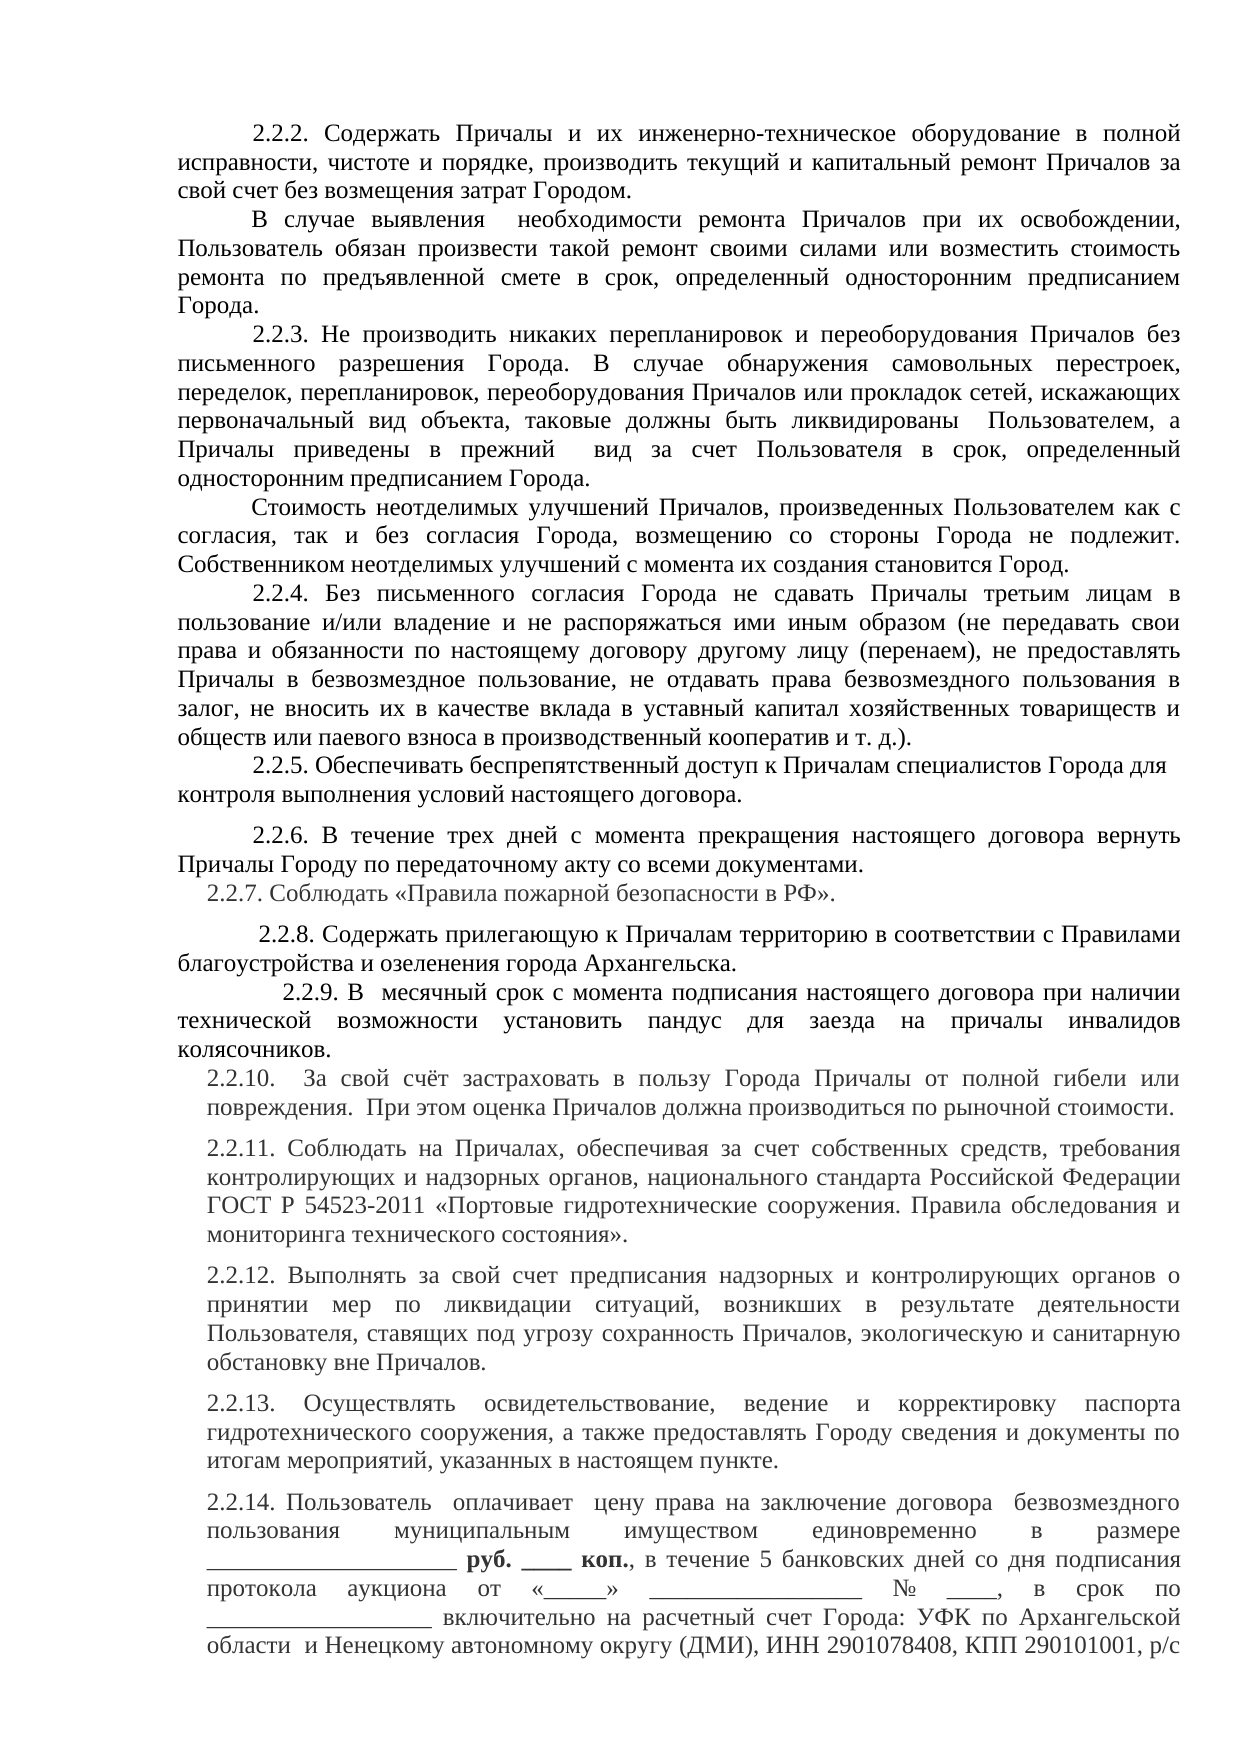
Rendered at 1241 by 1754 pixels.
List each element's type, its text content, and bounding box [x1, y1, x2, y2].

text 2.2.2. Содержать Причалы и их инженерно-техническое оборудование в полной исправности, чистоте и порядке, производить текущий и капитальный ремонт Причалов за свой счет без возмещения затрат Городом. [177, 118, 1181, 204]
text 2.2.6. В течение трех дней с момента прекращения настоящего договора вернуть Причалы Городу по передаточному акту со всеми документами. [177, 821, 1181, 878]
text Стоимость неотделимых улучшений Причалов, произведенных Пользователем как с согласия, так и без согласия Города, возмещению со стороны Города не подлежит. Собственником неотделимых улучшений с момента их создания становится Город. [177, 492, 1181, 578]
text 2.2.3. Не производить никаких перепланировок и переоборудования Причалов без письменного разрешения Города. В случае обнаружения самовольных перестроек, переделок, перепланировок, переоборудования Причалов или прокладок сетей, искажающих первоначальный вид объекта, таковые должны быть ликвидированы Пользователем, а Причалы приведены в прежний вид за счет Пользователя в срок, определенный односторонним предписанием Города. [177, 319, 1181, 492]
text 2.2.12. Выполнять за свой счет предписания надзорных и контролирующих органов о принятии мер по ликвидации ситуаций, возникших в результате деятельности Пользователя, ставящих под угрозу сохранность Причалов, экологическую и санитарную обстановку вне Причалов. [207, 1261, 1181, 1376]
text 2.2.7. Соблюдать «Правила пожарной безопасности в РФ». [207, 878, 1181, 907]
text 2.2.5. Обеспечивать беспрепятственный доступ к Причалам специалистов Города для контроля выполнения условий настоящего договора. [177, 751, 1181, 808]
text В случае выявления необходимости ремонта Причалов при их освобождении, Пользователь обязан произвести такой ремонт своими силами или возместить стоимость ремонта по предъявленной смете в срок, определенный односторонним предписанием Города. [177, 204, 1181, 319]
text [207, 1487, 1181, 1659]
text 2.2.9. В месячный срок с момента подписания настоящего договора при наличии технической возможности установить пандус для заезда на причалы инвалидов колясочников. [177, 977, 1181, 1063]
text 2.2.11. Соблюдать на Причалах, обеспечивая за счет собственных средств, требования контролирующих и надзорных органов, национального стандарта Российской Федерации ГОСТ Р 54523-2011 «Портовые гидротехнические сооружения. Правила обследования и мониторинга технического состояния». [207, 1133, 1181, 1248]
text 2.2.4. Без письменного согласия Города не сдавать Причалы третьим лицам в пользование и/или владение и не распоряжаться ими иным образом (не передавать свои права и обязанности по настоящему договору другому лицу (перенаем), не предоставлять Причалы в безвозмездное пользование, не отдавать права безвозмездного пользования в залог, не вносить их в качестве вклада в уставный капитал хозяйственных товариществ и обществ или паевого взноса в производственный кооператив и т. д.). [177, 578, 1181, 751]
text 2.2.13. Осуществлять освидетельствование, ведение и корректировку паспорта гидротехнического сооружения, а также предоставлять Городу сведения и документы по итогам мероприятий, указанных в настоящем пункте. [207, 1388, 1181, 1474]
text 2.2.10. За свой счёт застраховать в пользу Города Причалы от полной гибели или повреждения. При этом оценка Причалов должна производиться по рыночной стоимости. [207, 1063, 1181, 1121]
text 2.2.8. Содержать прилегающую к Причалам территорию в соответствии с Правилами благоустройства и озеленения города Архангельска. [177, 919, 1181, 977]
